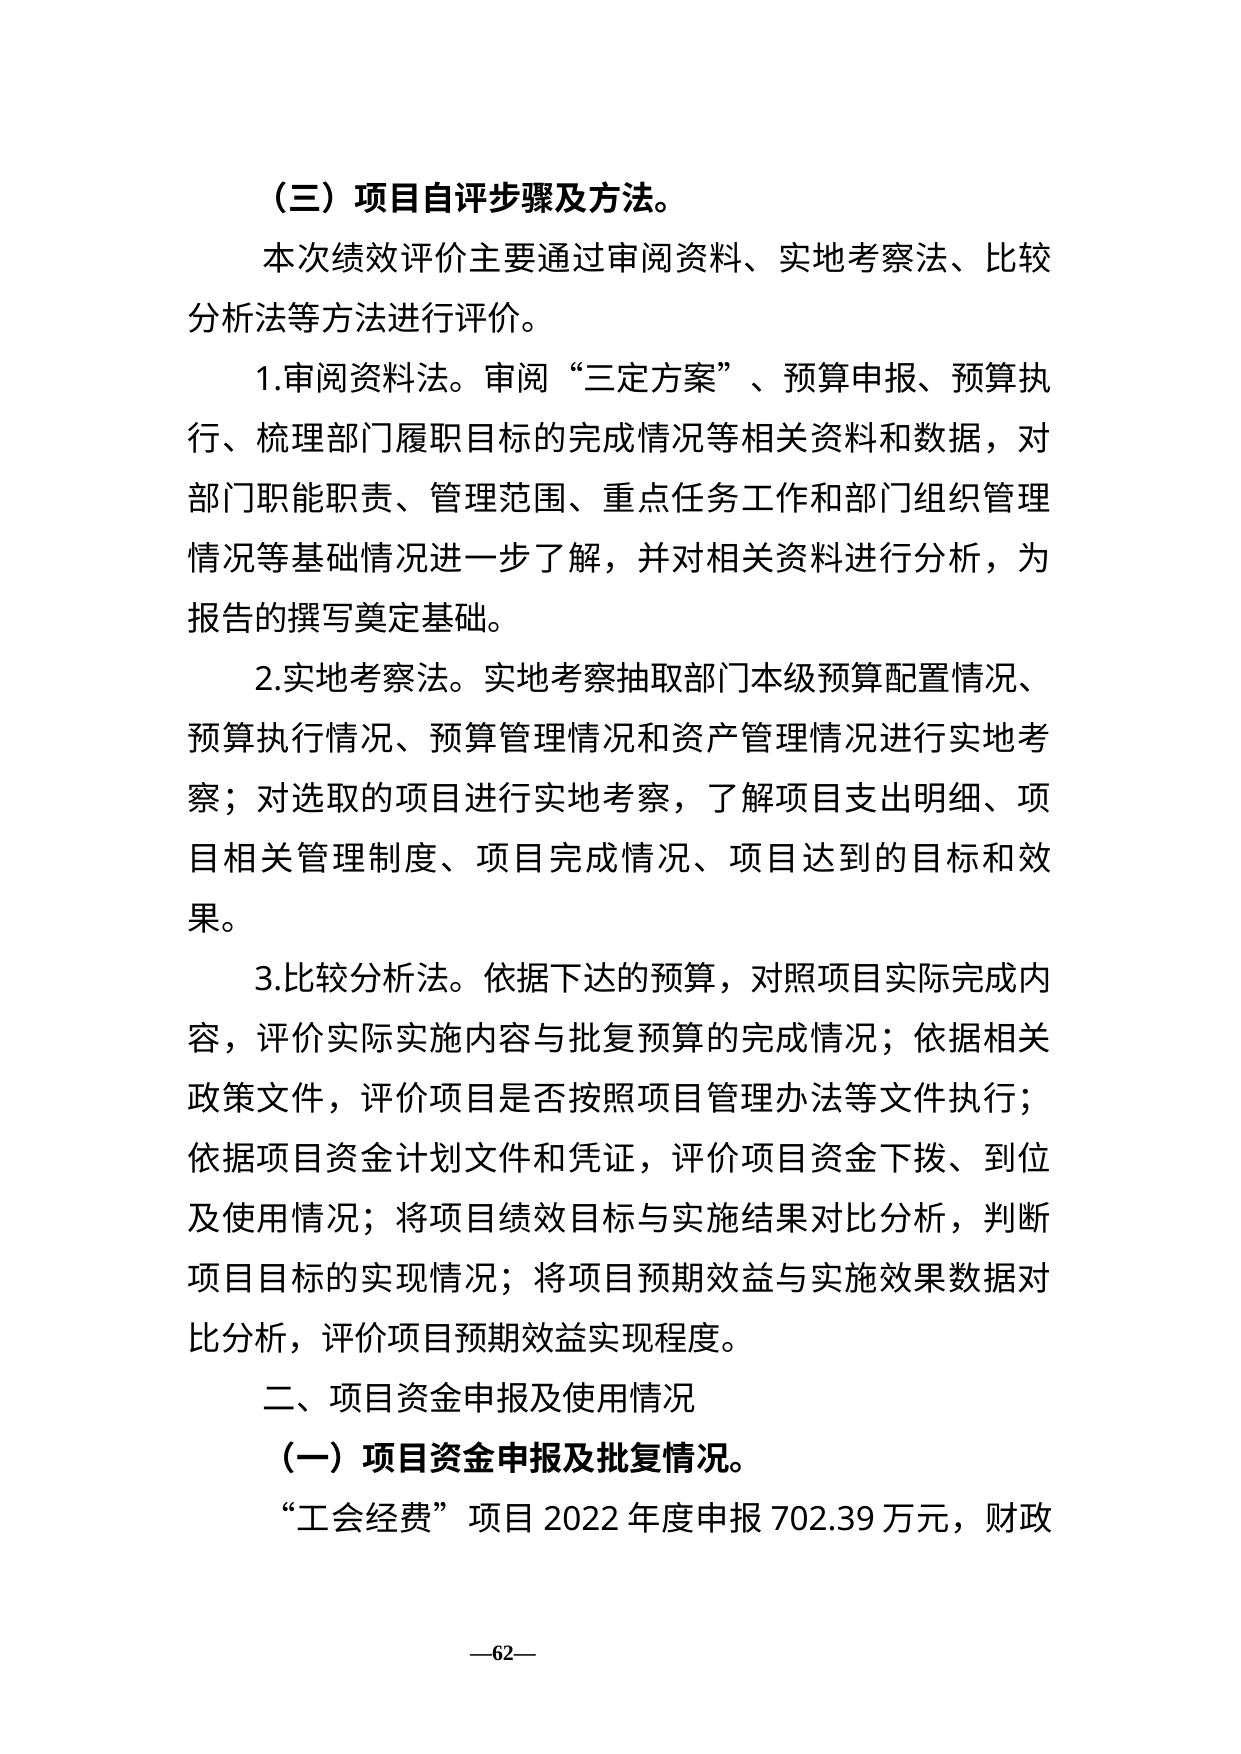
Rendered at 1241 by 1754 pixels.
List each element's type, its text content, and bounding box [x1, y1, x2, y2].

text 二、项目资金申报及使用情况 [187, 1362, 1062, 1422]
list 1.审阅资料法。审阅“三定方案”、预算申报、预算执行、梳理部门履职目标的完成情况等相关资料和数据，对部门职能职责、管理范围、重点任务工作和部门组织管理情况等基础情况进一步了解，并对相关资料进行分析，为报告的撰写奠定基础。 [187, 342, 1053, 642]
list 2.实地考察法。实地考察抽取部门本级预算配置情况、预算执行情况、预算管理情况和资产管理情况进行实地考察；对选取的项目进行实地考察，了解项目支出明细、项目相关管理制度、项目完成情况、项目达到的目标和效果。 [187, 642, 1053, 942]
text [187, 1482, 1053, 1542]
text （三）项目自评步骤及方法。 [187, 162, 1062, 222]
list 3.比较分析法。依据下达的预算，对照项目实际完成内容，评价实际实施内容与批复预算的完成情况；依据相关政策文件，评价项目是否按照项目管理办法等文件执行；依据项目资金计划文件和凭证，评价项目资金下拨、到位及使用情况；将项目绩效目标与实施结果对比分析，判断项目目标的实现情况；将项目预期效益与实施效果数据对比分析，评价项目预期效益实现程度。 [187, 942, 1053, 1362]
text 本次绩效评价主要通过审阅资料、实地考察法、比较分析法等方法进行评价。 [187, 222, 1053, 342]
text （一）项目资金申报及批复情况。 [187, 1422, 1062, 1482]
